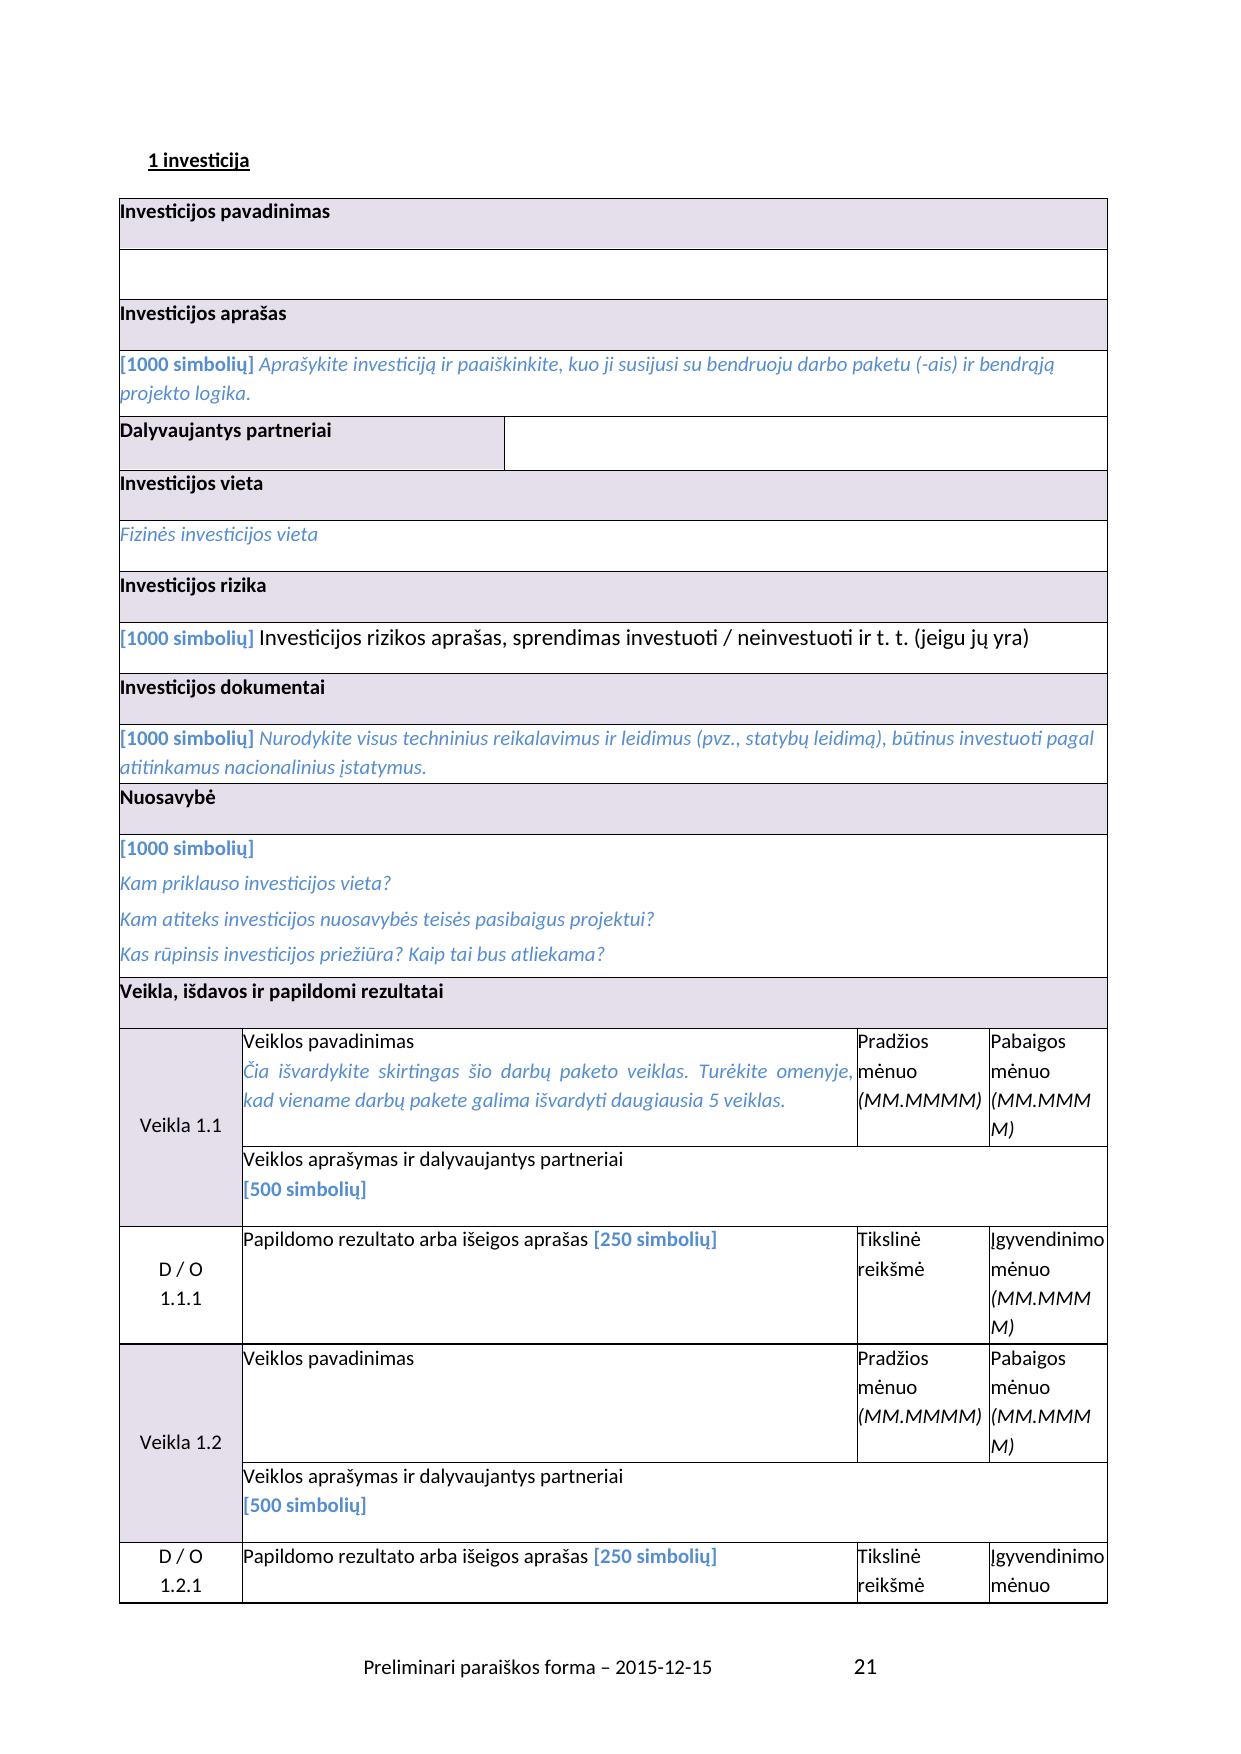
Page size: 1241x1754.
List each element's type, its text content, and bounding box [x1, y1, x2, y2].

table_cell Investicijos vieta [120, 471, 1107, 520]
table_cell Tikslinė reikšmė [858, 1227, 989, 1343]
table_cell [243, 1543, 857, 1602]
table_cell Fizinės investicijos vieta [120, 521, 1107, 571]
table_cell [1000 simbolių] Aprašykite investiciją ir paaiškinkite, kuo ji susijusi su bendruoju darbo paketu (-ais) ir bendrąją projekto logika. [120, 351, 1107, 416]
table_header Investicijos pavadinimas [120, 199, 1107, 248]
table_cell D / O 1.1.1 [120, 1227, 242, 1343]
table_cell Investicijos aprašas [120, 300, 1107, 350]
table_cell Dalyvaujantys partneriai [120, 417, 504, 469]
table_cell [505, 417, 1107, 469]
table_cell Pabaigos mėnuo (MM.MMMM) [990, 1029, 1107, 1146]
table_cell Veiklos pavadinimas [243, 1345, 857, 1462]
table_cell Investicijos rizika [120, 572, 1107, 622]
table_cell Papildomo rezultato arba išeigos aprašas [250 simbolių] [243, 1227, 857, 1343]
table_cell Pradžios mėnuo (MM.MMMM) [858, 1345, 989, 1462]
table_cell Veiklos aprašymas ir dalyvaujantys partneriai [500 simbolių] [243, 1463, 1107, 1542]
table_cell Pabaigos mėnuo (MM.MMMM) [990, 1345, 1107, 1462]
table_cell D / O 1.2.1 [120, 1543, 242, 1602]
table_cell [1000 simbolių] Investicijos rizikos aprašas, sprendimas investuoti / neinvestuoti ir t. t. (jeigu jų yra) [120, 623, 1107, 673]
table_cell [1000 simbolių] Nurodykite visus techninius reikalavimus ir leidimus (pvz., statybų leidimą), būtinus investuoti pagal atitinkamus nacionalinius įstatymus. [120, 725, 1107, 783]
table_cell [990, 1543, 1107, 1602]
table_cell Veiklos aprašymas ir dalyvaujantys partneriai [500 simbolių] [243, 1147, 1107, 1226]
table_cell Tikslinė reikšmė [858, 1543, 989, 1602]
table_cell Investicijos dokumentai [120, 674, 1107, 724]
table_cell Įgyvendinimo mėnuo (MM.MMMM) [990, 1227, 1107, 1343]
table_cell Nuosavybė [120, 784, 1107, 834]
table_cell [120, 250, 1107, 299]
table_cell Veikla 1.1 [120, 1029, 242, 1226]
table_cell [1000 simbolių] Kam priklauso investicijos vieta? Kam atiteks investicijos nuosavybės teisės pasibaigus projektui? Kas rūpinsis investicijos priežiūra? Kaip tai bus atliekama? [120, 835, 1107, 977]
table_cell Veikla, išdavos ir papildomi rezultatai [120, 978, 1107, 1028]
table_cell Veiklos pavadinimas Čia išvardykite skirtingas šio darbų paketo veiklas. Turėkite omenyje, kad viename darbų pakete galima išvardyti daugiausia 5 veiklas. [243, 1029, 857, 1146]
text 1 investicija [148, 148, 1093, 173]
table_cell Veikla 1.2 [120, 1345, 242, 1542]
table_cell Pradžios mėnuo (MM.MMMM) [858, 1029, 989, 1146]
